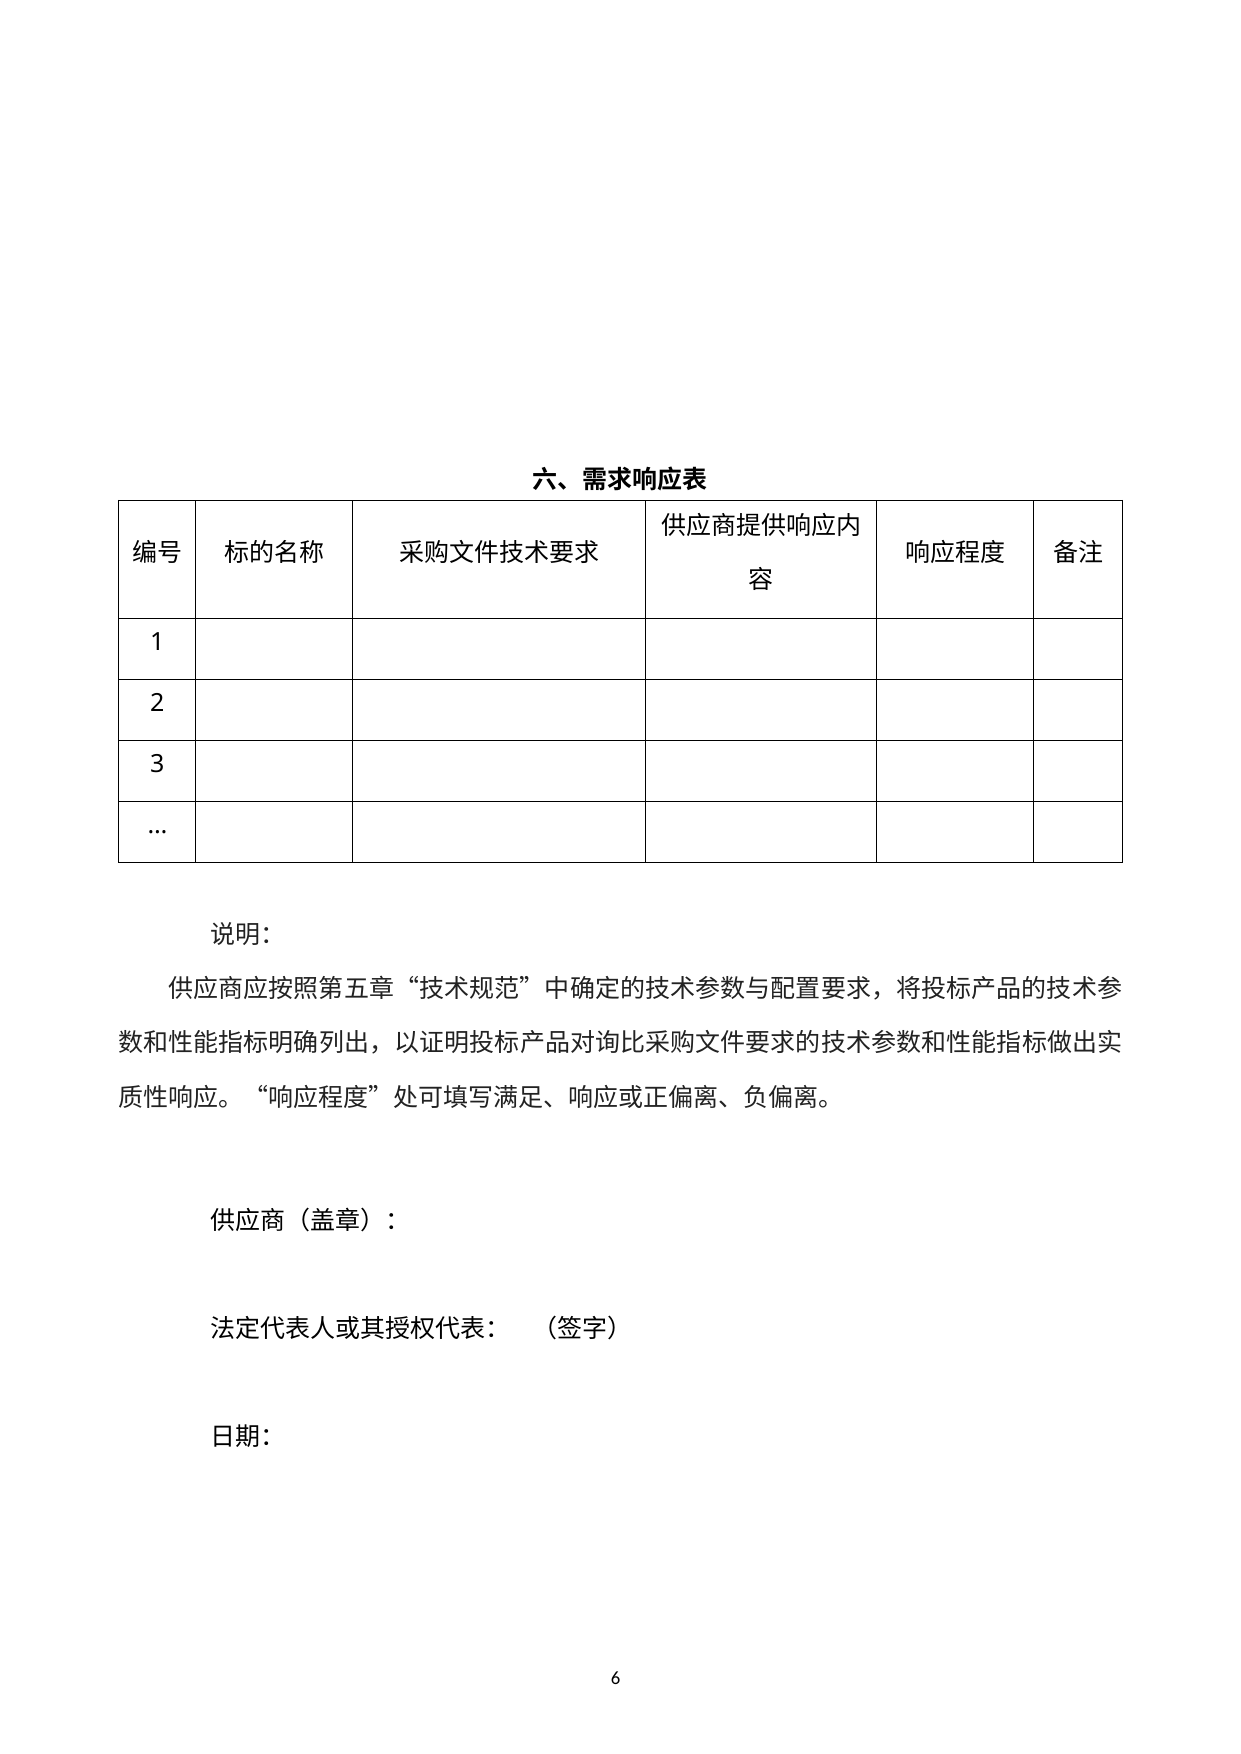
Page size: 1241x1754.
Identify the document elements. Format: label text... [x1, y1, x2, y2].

table_cell [877, 802, 1033, 862]
table_header 编号 [119, 501, 195, 617]
text 说明： [118, 914, 1122, 950]
table_cell [196, 741, 352, 801]
table_cell [646, 680, 876, 740]
table_cell [353, 741, 645, 801]
table_header 标的名称 [196, 501, 352, 617]
table_cell [353, 802, 645, 862]
table_cell [646, 802, 876, 862]
table_cell [196, 802, 352, 862]
table_cell [877, 741, 1033, 801]
table_cell [353, 619, 645, 679]
table_cell [646, 741, 876, 801]
table_cell [196, 619, 352, 679]
table_header 供应商提供响应内容 [646, 501, 876, 617]
table_cell [196, 680, 352, 740]
text 日期： [118, 1402, 1122, 1457]
text 供应商应按照第五章“技术规范”中确定的技术参数与配置要求，将投标产品的技术参数和性能指标明确列出，以证明投标产品对询比采购文件要求的技术参数和性能指标做出实质性响应。“响应程度”处可填写满足、响应或正偏离、负偏离。 [118, 968, 1122, 1113]
table_cell 3 [119, 741, 195, 801]
table_cell 2 [119, 680, 195, 740]
text 法定代表人或其授权代表： （签字） [118, 1294, 1122, 1348]
table_cell … [119, 802, 195, 862]
table_cell [353, 680, 645, 740]
table_header 备注 [1034, 501, 1122, 617]
table_cell 1 [119, 619, 195, 679]
text 供应商（盖章）： [118, 1186, 1122, 1240]
table_cell [1034, 802, 1122, 862]
table_cell [877, 619, 1033, 679]
table_cell [1034, 741, 1122, 801]
table_cell [1034, 619, 1122, 679]
table_cell [1034, 680, 1122, 740]
table_header 响应程度 [877, 501, 1033, 617]
table_cell [646, 619, 876, 679]
table_cell [877, 680, 1033, 740]
table_header 采购文件技术要求 [353, 501, 645, 617]
subtitle 需求响应表 [118, 446, 1122, 500]
